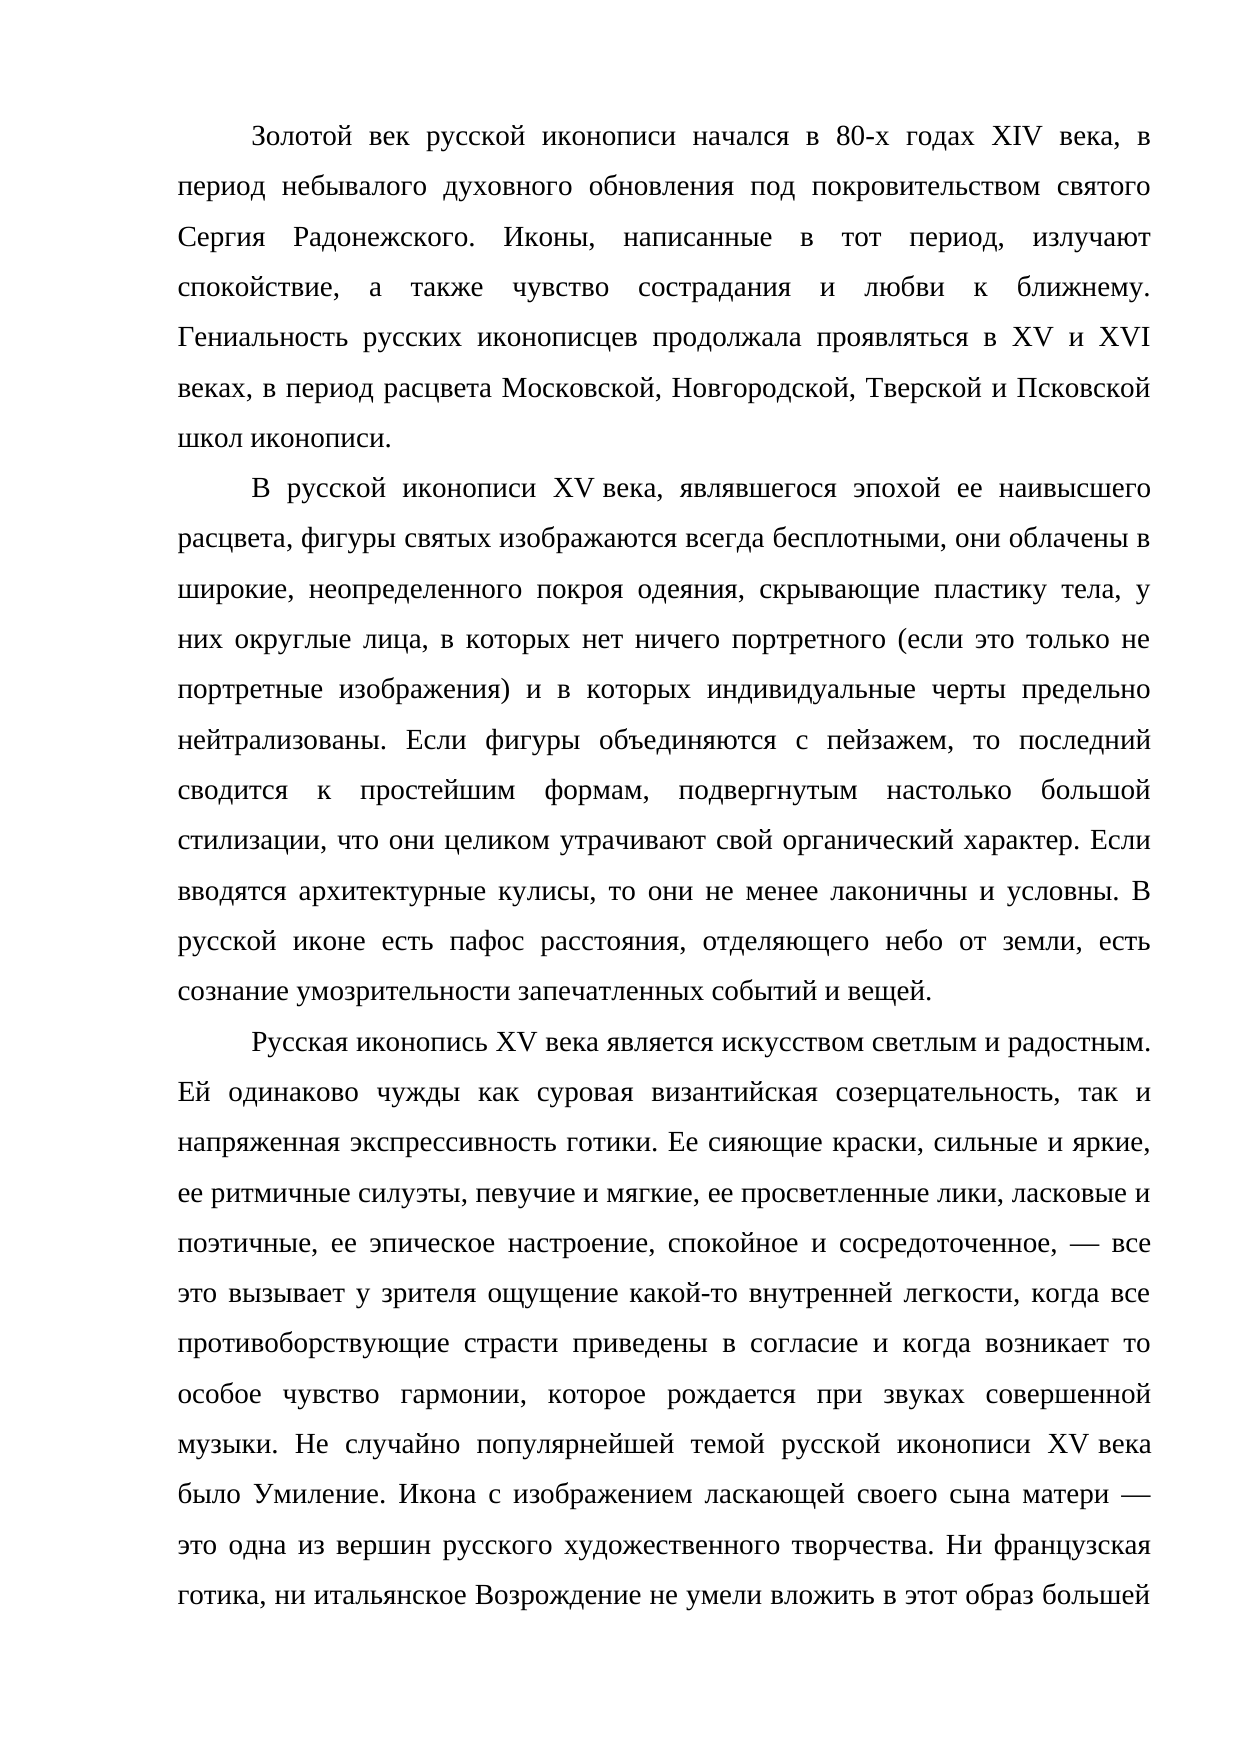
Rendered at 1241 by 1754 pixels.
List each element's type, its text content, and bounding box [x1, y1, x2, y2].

text Золотой век русской иконописи начался в 80-х годах XIV века, в период небывалого духовного обновления под покровительством святого Сергия Радонежского. Иконы, написанные в тот период, излучают спокойствие, а также чувство сострадания и любви к ближнему. Гениальность русских иконописцев продолжала проявляться в XV и XVI веках, в период расцвета Московской, Новгородской, Тверской и Псковской школ иконописи. [177, 118, 1152, 453]
text В русской иконописи XV века, являвшегося эпохой ее наивысшего расцвета, фигуры святых изображаются всегда бесплотными, они облачены в широкие, неопределенного покроя одеяния, скрывающие пластику тела, у них округлые лица, в которых нет ничего портретного (если это только не портретные изображения) и в которых индивидуальные черты предельно нейтрализованы. Если фигуры объединяются с пейзажем, то последний сводится к простейшим формам, подвергнутым настолько большой стилизации, что они целиком утрачивают свой органический характер. Если вводятся архитектурные кулисы, то они не менее лаконичны и условны. В русской иконе есть пафос расстояния, отделяющего небо от земли, есть сознание умозрительности запечатленных событий и вещей. [177, 470, 1152, 1007]
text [177, 1024, 1152, 1611]
